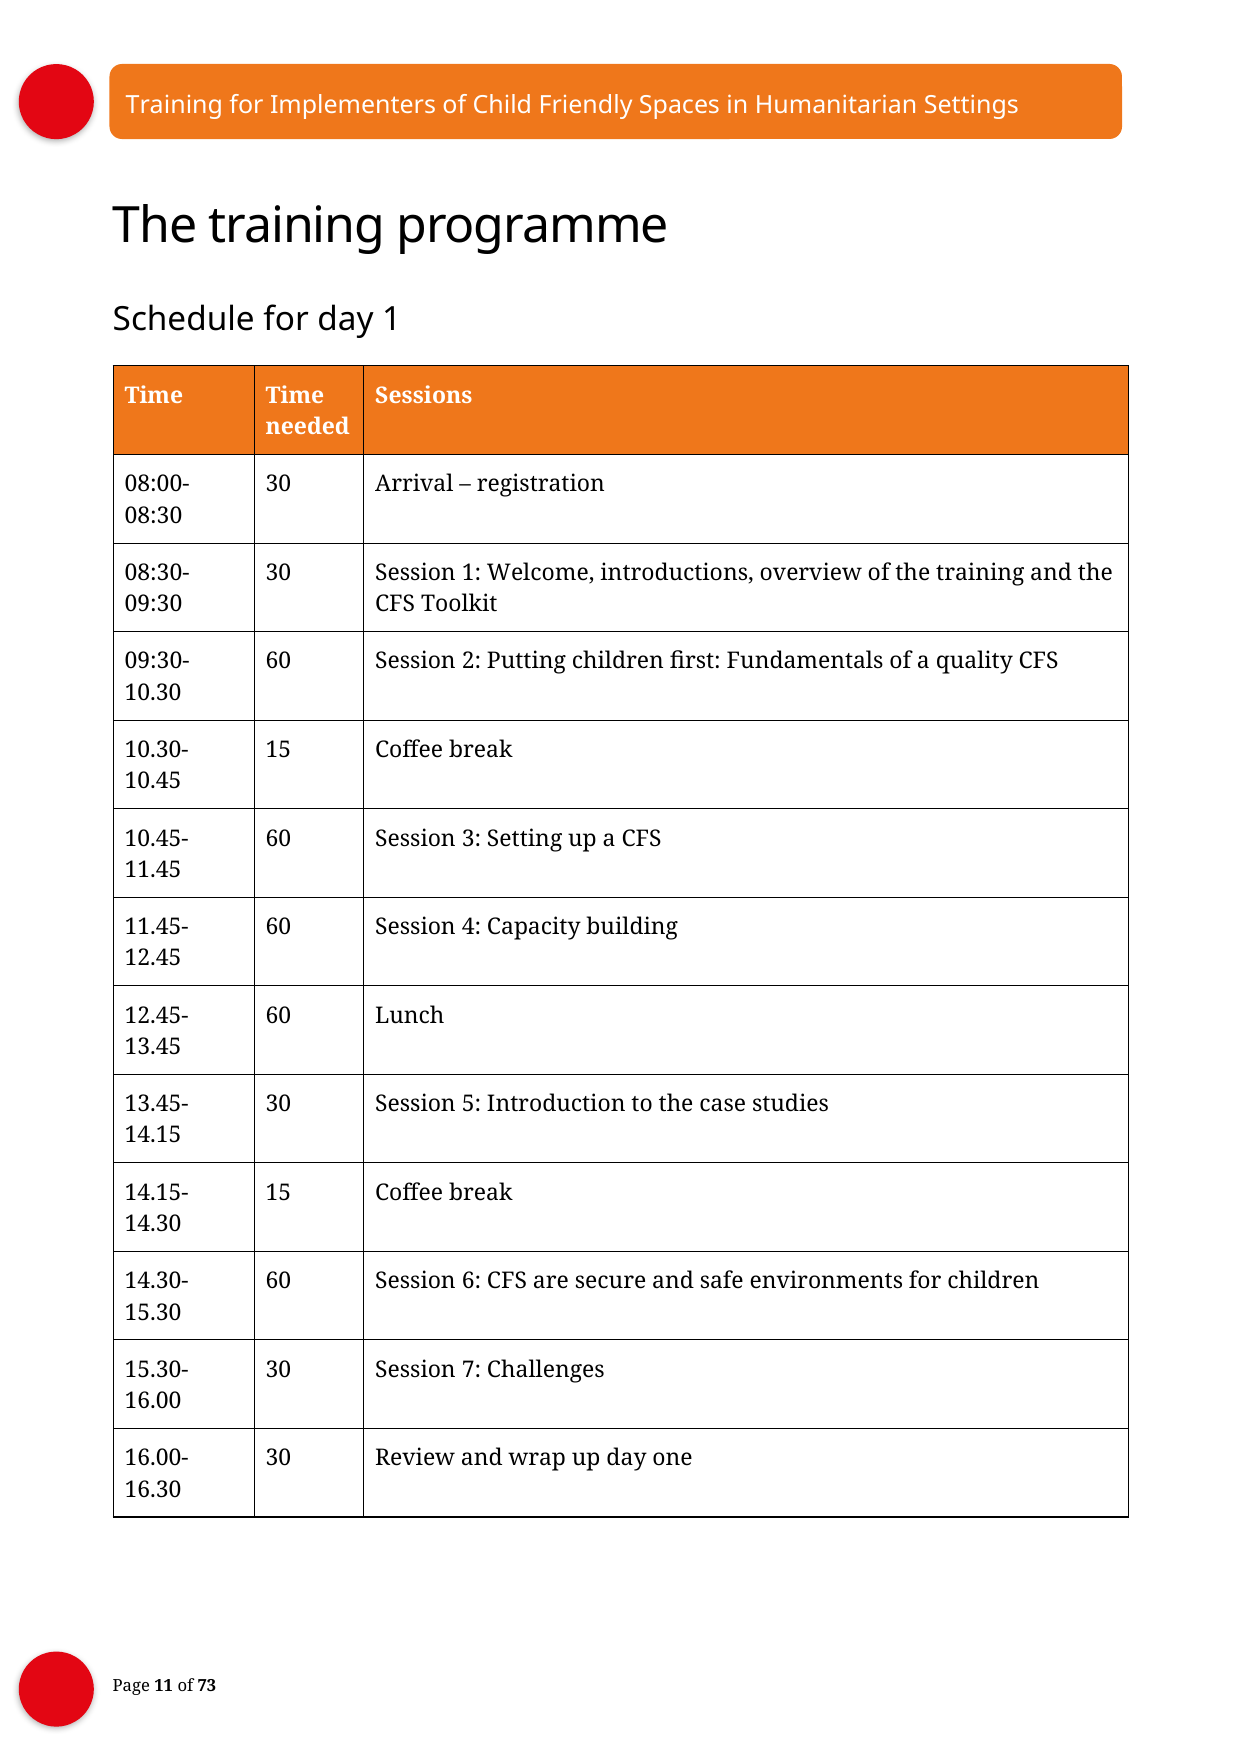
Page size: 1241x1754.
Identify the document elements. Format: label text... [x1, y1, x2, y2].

table_cell Coffee break [364, 1163, 1128, 1251]
table_cell Session 1: Welcome, introductions, overview of the training and the CFS Toolkit [364, 544, 1128, 631]
table_cell 10.45- 11.45 [114, 809, 254, 897]
table_cell 60 [255, 632, 363, 719]
table_cell 60 [255, 1252, 363, 1339]
table_cell Session 7: Challenges [364, 1340, 1128, 1428]
table_cell 30 [255, 1075, 363, 1162]
table_cell Lunch [364, 986, 1128, 1074]
table_cell 12.45-13.45 [114, 986, 254, 1074]
table_cell 60 [255, 898, 363, 985]
table_cell 60 [255, 809, 363, 897]
table_cell 30 [255, 455, 363, 542]
table_header Sessions [364, 366, 1128, 454]
table_cell 14.15-14.30 [114, 1163, 254, 1251]
table_cell 30 [255, 544, 363, 631]
table_cell Arrival – registration [364, 455, 1128, 542]
table_cell 30 [255, 1429, 363, 1516]
table_cell 10.30-10.45 [114, 721, 254, 808]
table_cell 14.30-15.30 [114, 1252, 254, 1339]
subtitle Schedule for day 1 [112, 295, 1128, 340]
table_cell 13.45-14.15 [114, 1075, 254, 1162]
title The training programme [112, 189, 1128, 257]
table_cell 15.30-16.00 [114, 1340, 254, 1428]
table_cell Session 2: Putting children first: Fundamentals of a quality CFS [364, 632, 1128, 719]
table_cell 30 [255, 1340, 363, 1428]
table_cell Session 4: Capacity building [364, 898, 1128, 985]
table_cell Review and wrap up day one [364, 1429, 1128, 1516]
table_header Time needed [255, 366, 363, 454]
table_cell 60 [255, 986, 363, 1074]
table_cell Session 5: Introduction to the case studies [364, 1075, 1128, 1162]
table_cell 08:00-08:30 [114, 455, 254, 542]
table_cell 16.00-16.30 [114, 1429, 254, 1516]
table_cell 15 [255, 721, 363, 808]
table_cell 15 [255, 1163, 363, 1251]
table_cell Coffee break [364, 721, 1128, 808]
table_cell 09:30-10.30 [114, 632, 254, 719]
table_header Time [114, 366, 254, 454]
table_cell 11.45-12.45 [114, 898, 254, 985]
table_cell Session 6: CFS are secure and safe environments for children [364, 1252, 1128, 1339]
table_cell Session 3: Setting up a CFS [364, 809, 1128, 897]
table_cell 08:30-09:30 [114, 544, 254, 631]
